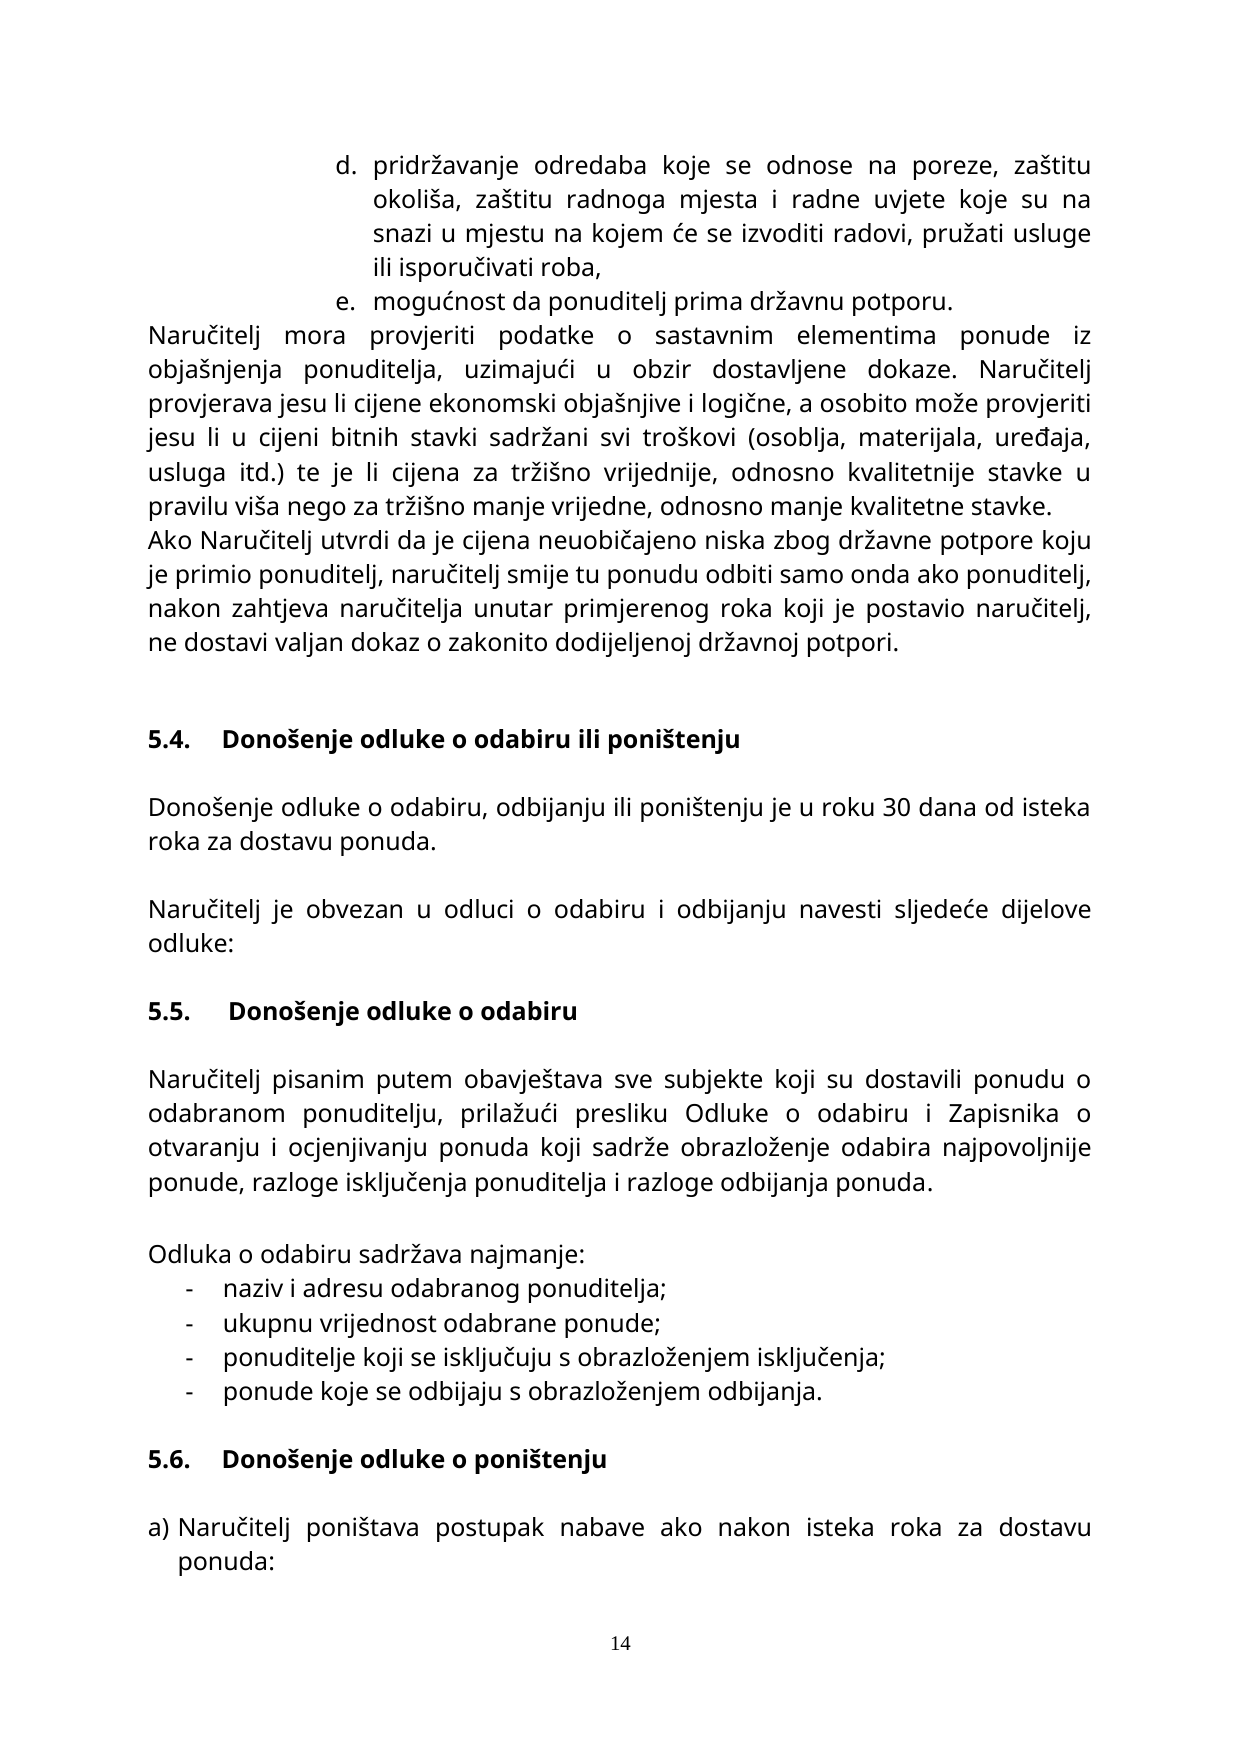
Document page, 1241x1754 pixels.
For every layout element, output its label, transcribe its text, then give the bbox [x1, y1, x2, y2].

list Donošenje odluke o odabiru [148, 994, 1093, 1028]
list pridržavanje odredaba koje se odnose na poreze, zaštitu okoliša, zaštitu radnoga mjesta i radne uvjete koje su na snazi u mjestu na kojem će se izvoditi radovi, pružati usluge ili isporučivati roba, [335, 148, 1093, 284]
list mogućnost da ponuditelj prima državnu potporu. [335, 284, 1093, 318]
list Donošenje odluke o poništenju [148, 1441, 1093, 1476]
list Naručitelj poništava postupak nabave ako nakon isteka roka za dostavu ponuda: [148, 1509, 1093, 1578]
text Donošenje odluke o odabiru, odbijanju ili poništenju je u roku 30 dana od isteka roka za dostavu ponuda. [148, 789, 1093, 858]
list ponude koje se odbijaju s obrazloženjem odbijanja. [185, 1373, 1093, 1407]
list Donošenje odluke o odabiru ili poništenju [148, 721, 1093, 755]
text Naručitelj pisanim putem obavještava sve subjekte koji su dostavili ponudu o odabranom ponuditelju, prilažući presliku Odluke o odabiru i Zapisnika o otvaranju i ocjenjivanju ponuda koji sadrže obrazloženje odabira najpovoljnije ponude, razloge isključenja ponuditelja i razloge odbijanja ponuda. [148, 1062, 1093, 1198]
list ponuditelje koji se isključuju s obrazloženjem isključenja; [185, 1339, 1093, 1373]
text Ako Naručitelj utvrdi da je cijena neuobičajeno niska zbog državne potpore koju je primio ponuditelj, naručitelj smije tu ponudu odbiti samo onda ako ponuditelj, nakon zahtjeva naručitelja unutar primjerenog roka koji je postavio naručitelj, ne dostavi valjan dokaz o zakonito dodijeljenoj državnoj potpori. [148, 522, 1093, 658]
list ukupnu vrijednost odabrane ponude; [185, 1305, 1093, 1339]
text Naručitelj mora provjeriti podatke o sastavnim elementima ponude iz objašnjenja ponuditelja, uzimajući u obzir dostavljene dokaze. Naručitelj provjerava jesu li cijene ekonomski objašnjive i logične, a osobito može provjeriti jesu li u cijeni bitnih stavki sadržani svi troškovi (osoblja, materijala, uređaja, usluga itd.) te je li cijena za tržišno vrijednije, odnosno kvalitetnije stavke u pravilu viša nego za tržišno manje vrijedne, odnosno manje kvalitetne stavke. [148, 318, 1093, 522]
list naziv i adresu odabranog ponuditelja; [185, 1271, 1093, 1305]
text Odluka o odabiru sadržava najmanje: [148, 1237, 1093, 1271]
text Naručitelj je obvezan u odluci o odabiru i odbijanju navesti sljedeće dijelove odluke: [148, 892, 1093, 960]
